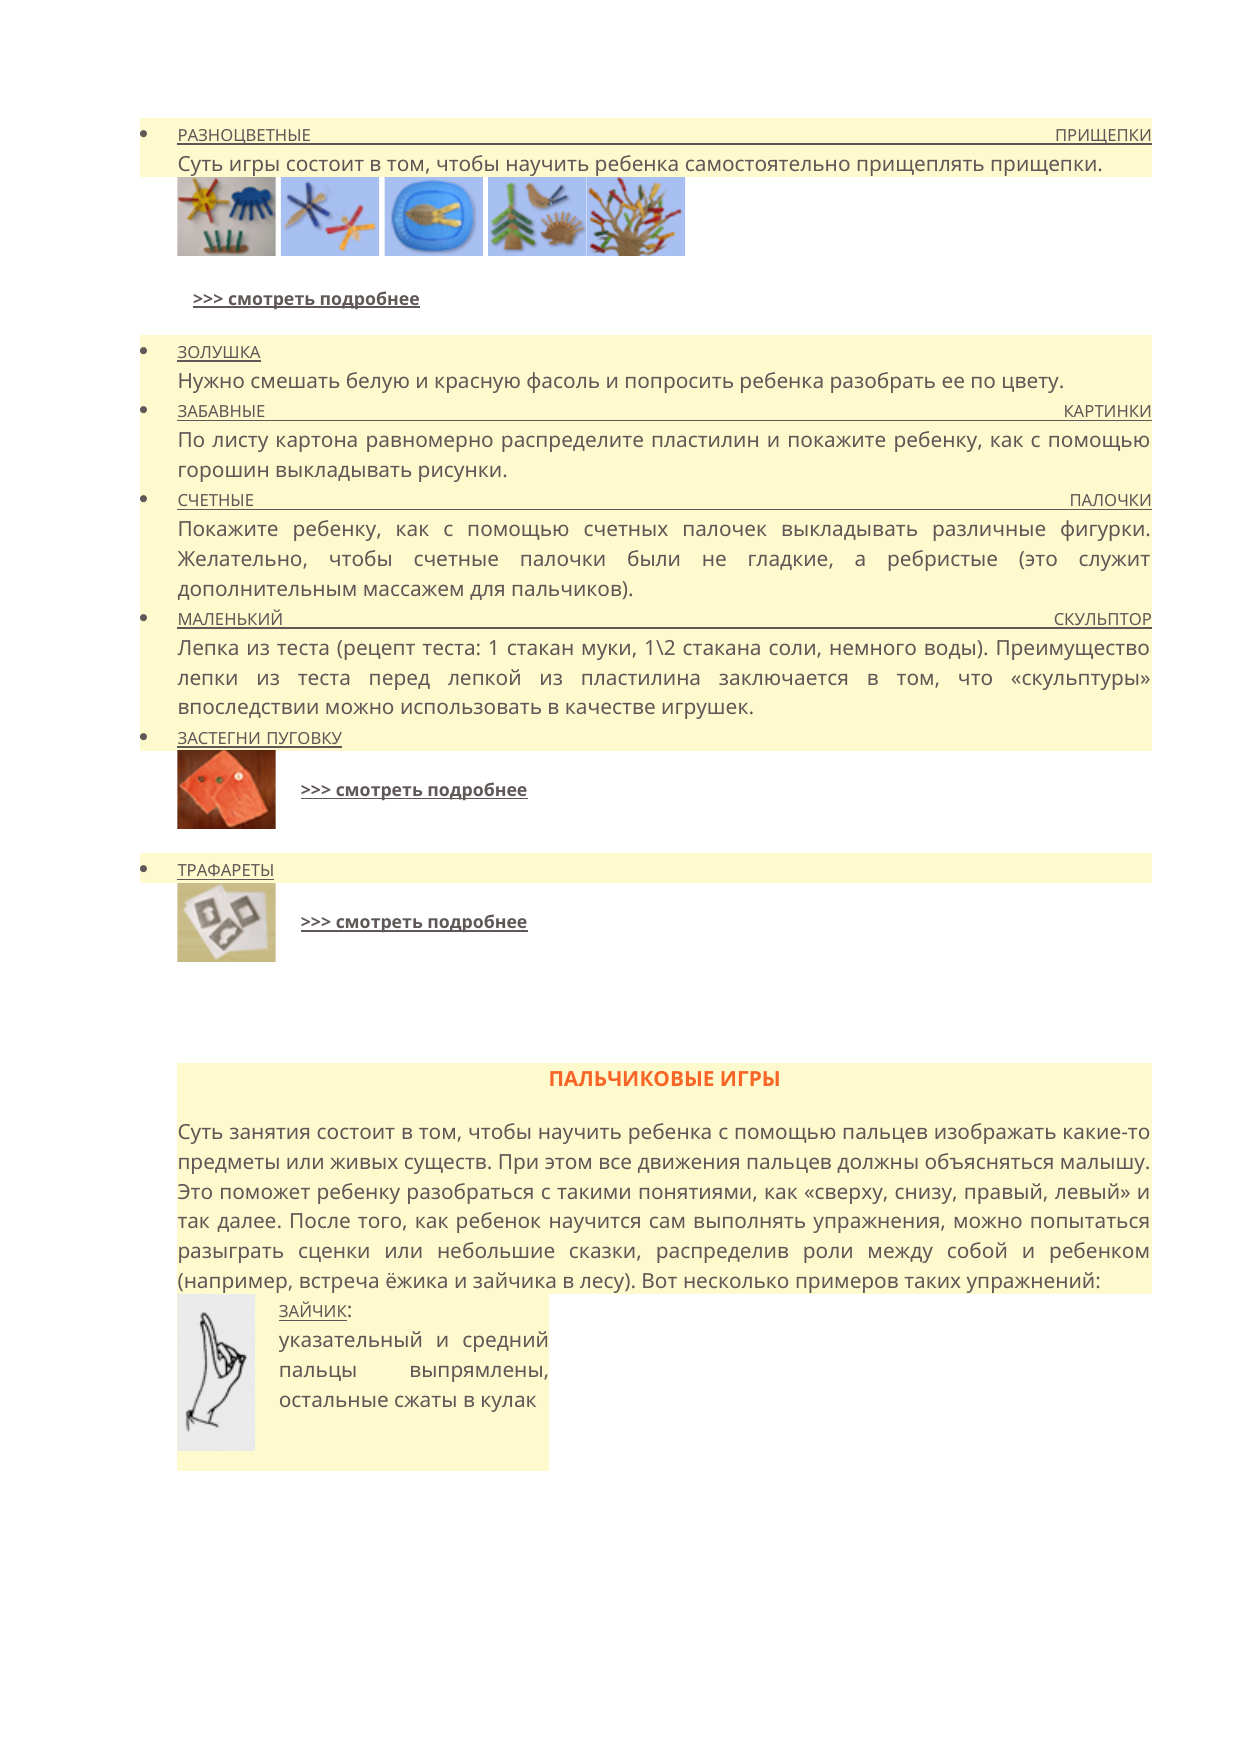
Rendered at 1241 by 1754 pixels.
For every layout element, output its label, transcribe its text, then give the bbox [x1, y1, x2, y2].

list трафареты [140, 853, 1152, 883]
list разноцветные прищепки Суть игры состоит в том, чтобы научить ребенка самостоятельно прищеплять прищепки. [140, 118, 1152, 177]
list золушка Нужно смешать белую и красную фасоль и попросить ребенка разобрать ее по цвету. [140, 335, 1152, 394]
picture [177, 1294, 256, 1451]
table_header [177, 883, 285, 986]
list забавные картинки По листу картона равномерно распределите пластилин и покажите ребенку, как с помощью горошин выкладывать рисунки. [140, 394, 1152, 483]
list застегни пуговку [140, 721, 1152, 751]
table_header [177, 751, 285, 853]
subtitle ПАЛЬЧИКОВЫЕ ИГРЫ [177, 1063, 1152, 1093]
table_header >>> смотреть подробнее [285, 751, 566, 853]
picture [177, 750, 276, 829]
picture [384, 177, 483, 256]
picture [280, 177, 380, 256]
picture [177, 177, 276, 256]
list маленький скульптор Лепка из теста (рецепт теста: 1 стакан муки, 1\2 стакана соли, немного воды). Преимущество лепки из теста перед лепкой из пластилина заключается в том, что «скульптуры» впоследствии можно использовать в качестве игрушек. [140, 602, 1152, 721]
table_header [177, 1294, 263, 1471]
table_cell >>> смотреть подробнее [177, 286, 715, 335]
table_header зайчик: указательный и средний пальцы выпрямлены, остальные сжаты в кулак [263, 1294, 549, 1471]
list счетные палочки Покажите ребенку, как с помощью счетных палочек выкладывать различные фигурки. Желательно, чтобы счетные палочки были не гладкие, а ребристые (это служит дополнительным массажем для пальчиков). [140, 483, 1152, 602]
picture [488, 177, 686, 256]
text Суть занятия состоит в том, чтобы научить ребенка с помощью пальцев изображать какие-то предметы или живых существ. При этом все движения пальцев должны объясняться малышу. Это поможет ребенку разобраться с такими понятиями, как «сверху, снизу, правый, левый» и так далее. После того, как ребенок научится сам выполнять упражнения, можно попытаться разыграть сценки или небольшие сказки, распределив роли между собой и ребенком (например, встреча ёжика и зайчика в лесу). Вот несколько примеров таких упражнений: [177, 1116, 1152, 1294]
table_header >>> смотреть подробнее [285, 883, 566, 986]
picture [177, 883, 276, 962]
table_header [177, 178, 715, 286]
